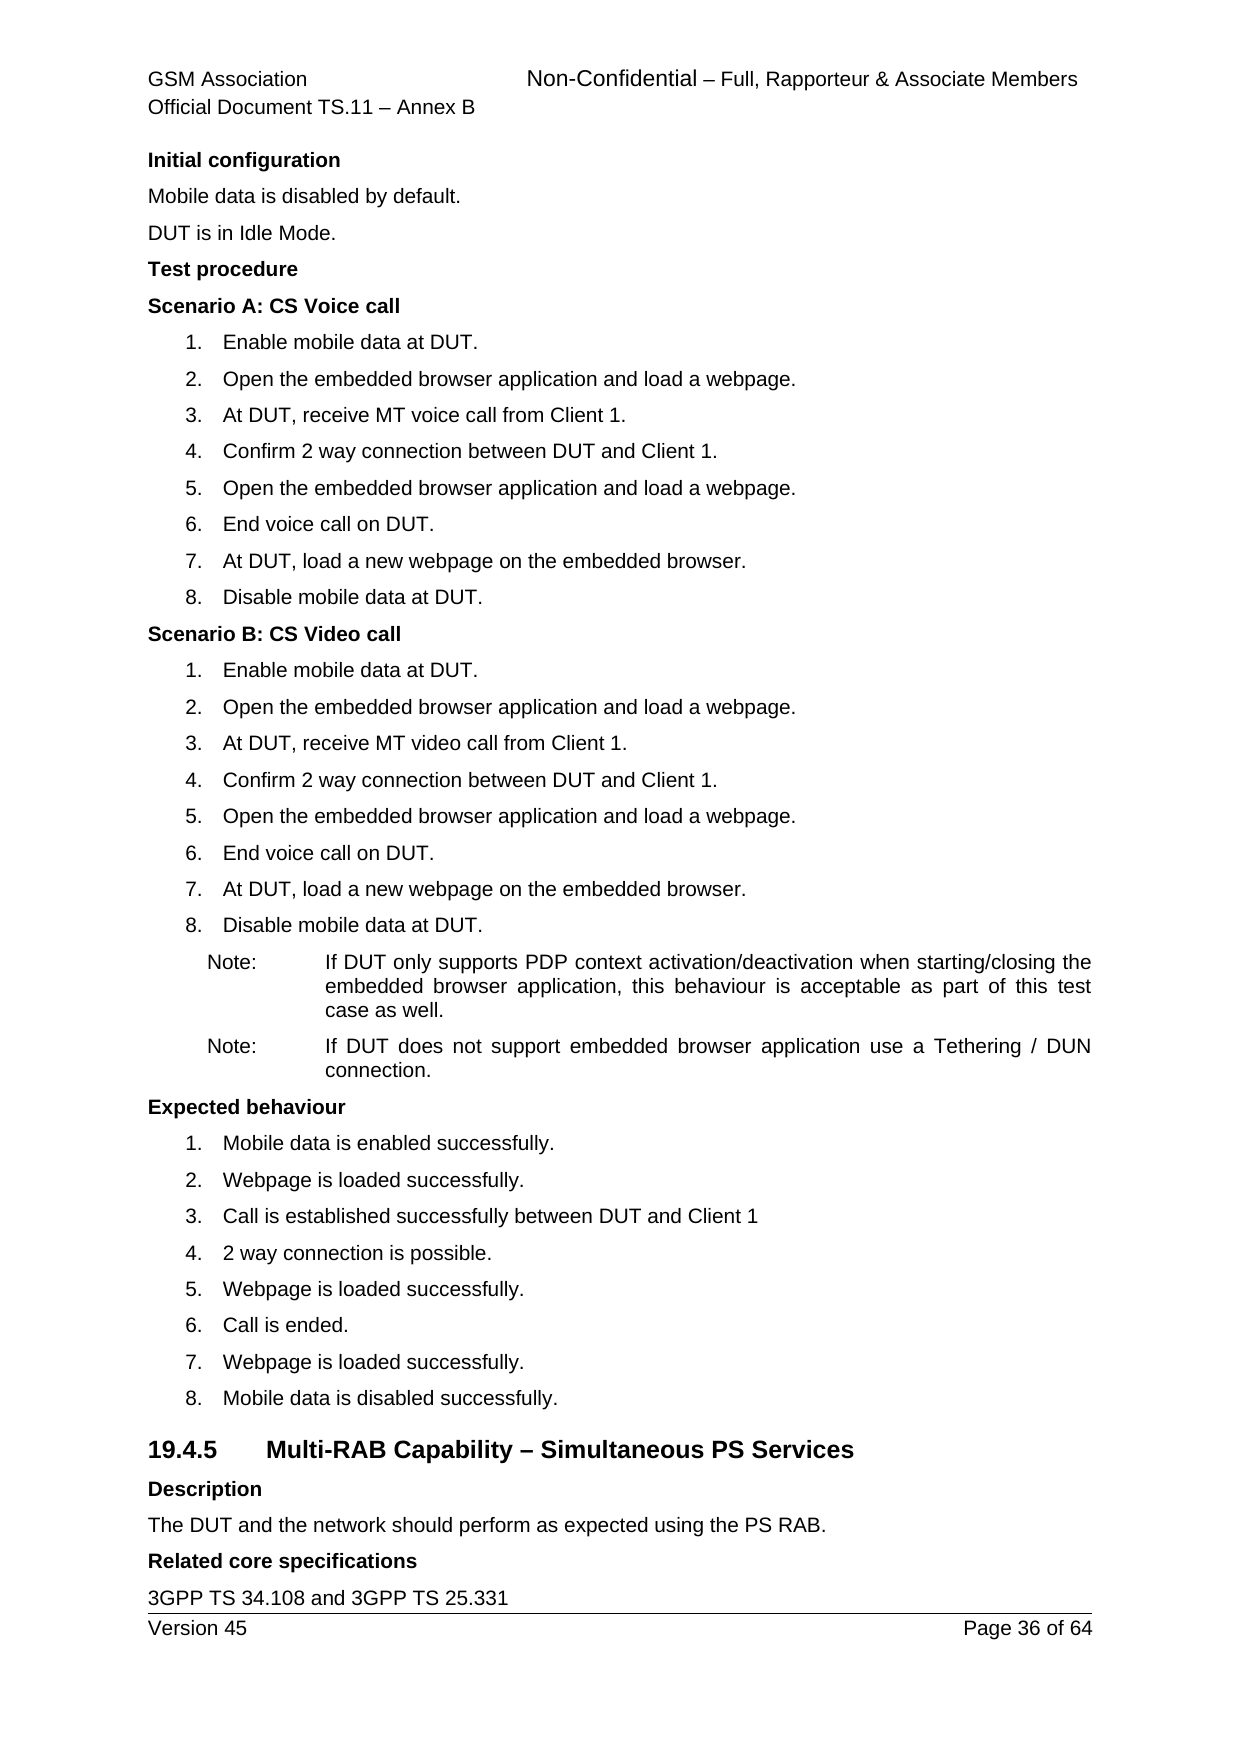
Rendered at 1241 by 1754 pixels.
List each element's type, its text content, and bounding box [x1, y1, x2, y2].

list End voice call on DUT. [185, 512, 1092, 536]
list Disable mobile data at DUT. [185, 585, 1092, 609]
text Scenario B: CS Video call [148, 622, 1092, 646]
list Disable mobile data at DUT. [185, 913, 1092, 937]
list At DUT, receive MT voice call from Client 1. [185, 403, 1092, 427]
list Call is ended. [185, 1313, 1092, 1337]
text DUT is in Idle Mode. [148, 221, 1092, 244]
list Mobile data is disabled successfully. [185, 1386, 1092, 1410]
text Related core specifications [148, 1549, 1092, 1573]
list At DUT, receive MT video call from Client 1. [185, 731, 1092, 755]
list 2 way connection is possible. [185, 1240, 1092, 1264]
list Webpage is loaded successfully. [185, 1350, 1092, 1374]
list Confirm 2 way connection between DUT and Client 1. [185, 439, 1092, 463]
list Webpage is loaded successfully. [185, 1277, 1092, 1301]
list Confirm 2 way connection between DUT and Client 1. [185, 767, 1092, 791]
text Note: If DUT does not support embedded browser application use a Tethering / DUN connection. [207, 1034, 1092, 1082]
subtitle 19.4.5 Multi-RAB Capability – Simultaneous PS Services [148, 1435, 1092, 1464]
text Test procedure [148, 257, 1092, 281]
text Description [148, 1476, 1092, 1500]
list Enable mobile data at DUT. [185, 658, 1092, 682]
list Webpage is loaded successfully. [185, 1167, 1092, 1191]
list Mobile data is enabled successfully. [185, 1131, 1092, 1155]
list At DUT, load a new webpage on the embedded browser. [185, 549, 1092, 573]
text Note: If DUT only supports PDP context activation/deactivation when starting/closing the embedded browser application, this behaviour is acceptable as part of this test case as well. [207, 950, 1092, 1022]
list Open the embedded browser application and load a webpage. [185, 366, 1092, 390]
list Open the embedded browser application and load a webpage. [185, 694, 1092, 718]
text Initial configuration [148, 148, 1092, 172]
text The DUT and the network should perform as expected using the PS RAB. [148, 1513, 1092, 1537]
list Enable mobile data at DUT. [185, 330, 1092, 354]
text Expected behaviour [148, 1094, 1092, 1118]
list Open the embedded browser application and load a webpage. [185, 476, 1092, 500]
text Scenario A: CS Voice call [148, 293, 1092, 317]
list Open the embedded browser application and load a webpage. [185, 804, 1092, 828]
list At DUT, load a new webpage on the embedded browser. [185, 877, 1092, 901]
list Call is established successfully between DUT and Client 1 [185, 1204, 1092, 1228]
text Mobile data is disabled by default. [148, 184, 1092, 208]
list End voice call on DUT. [185, 840, 1092, 864]
text 3GPP TS 34.108 and 3GPP TS 25.331 [148, 1586, 1092, 1610]
